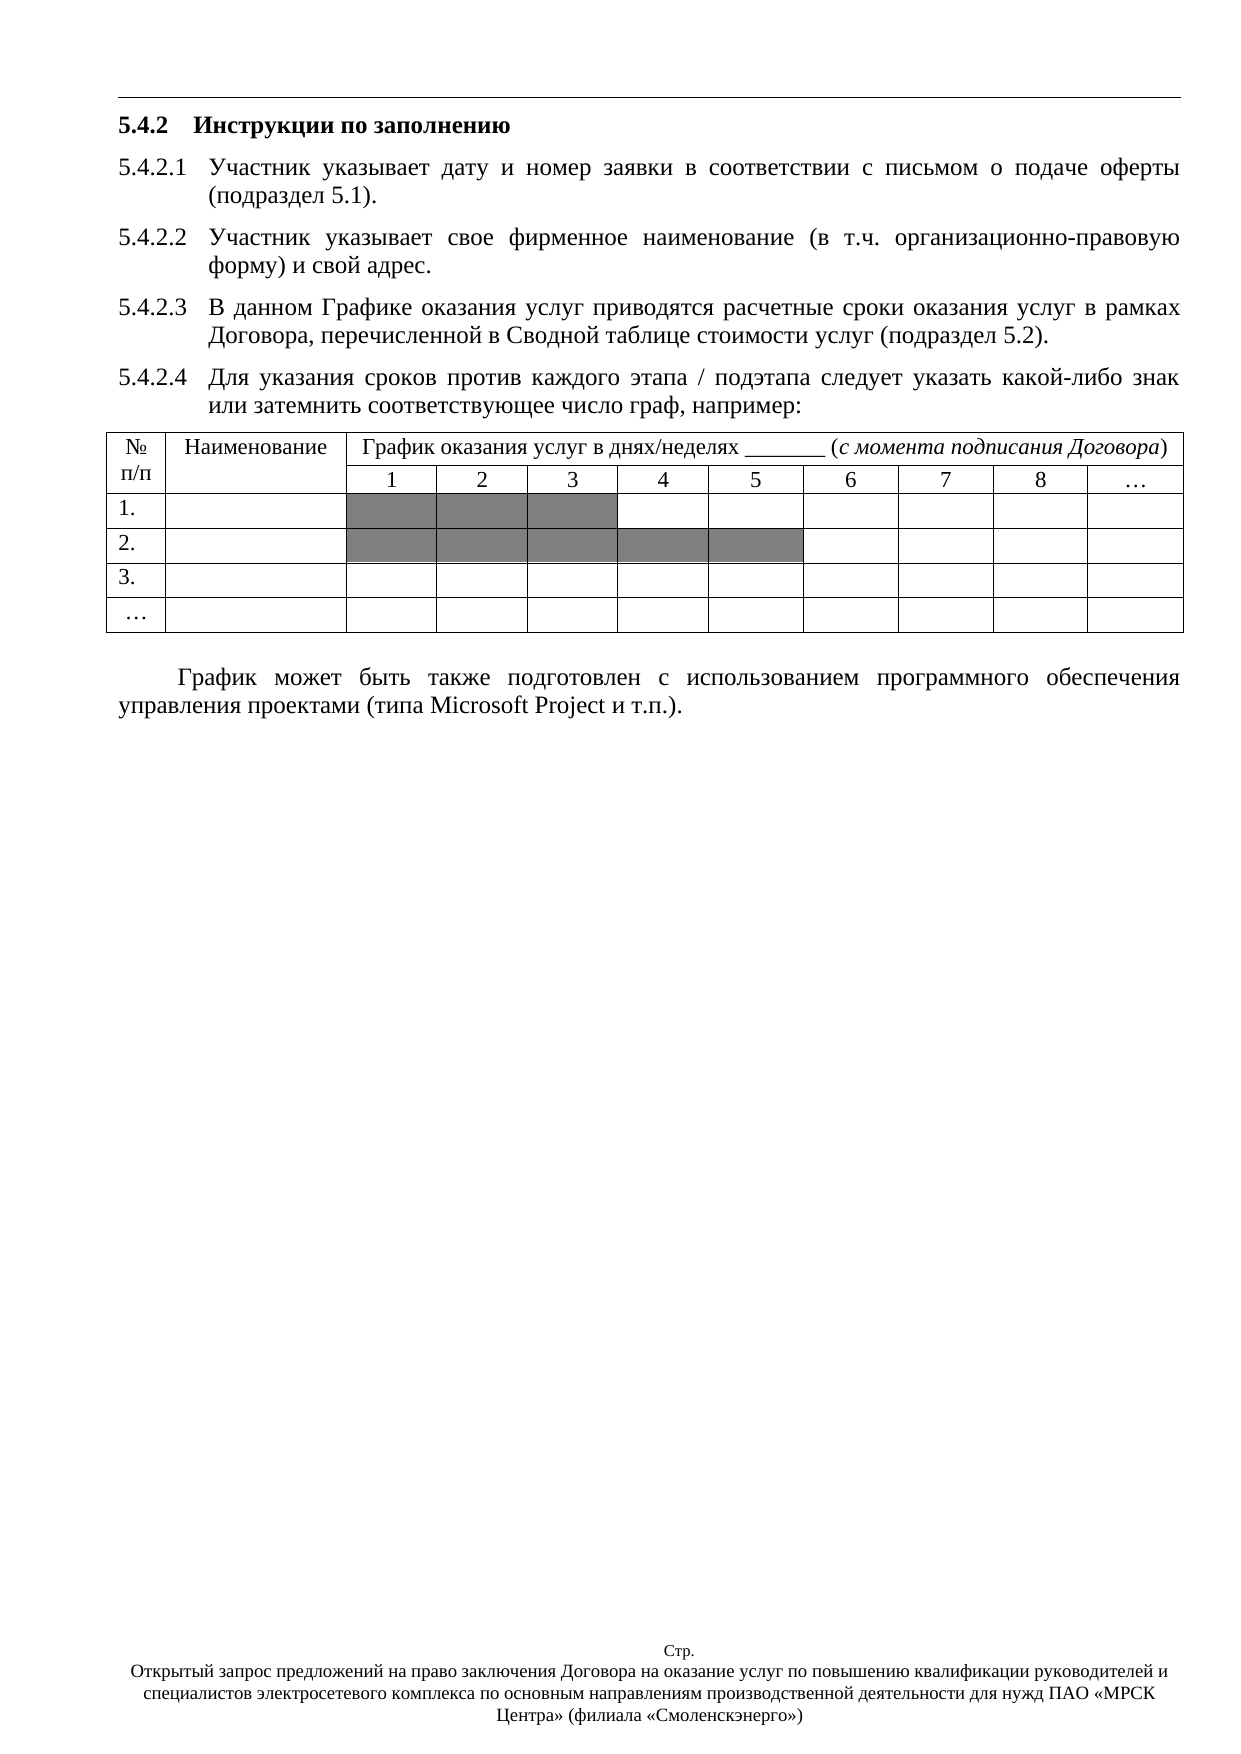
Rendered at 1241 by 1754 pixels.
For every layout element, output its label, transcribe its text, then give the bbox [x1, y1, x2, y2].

table_cell [437, 529, 527, 562]
list Для указания сроков против каждого этапа / подэтапа следует указать какой-либо знак или затемнить соответствующее число граф, например: [118, 362, 1181, 419]
table_cell [437, 598, 527, 632]
table_cell [166, 529, 346, 562]
table_cell [347, 529, 436, 562]
table_cell [899, 529, 993, 562]
table_cell [107, 529, 165, 562]
table_cell [804, 494, 898, 528]
table_cell 3 [528, 466, 617, 493]
table_cell [804, 529, 898, 562]
table_cell [528, 564, 617, 597]
table_cell [347, 494, 436, 528]
table_cell [899, 598, 993, 632]
table_cell [437, 494, 527, 528]
table_cell [709, 494, 803, 528]
table_cell 8 [994, 466, 1087, 493]
table_cell [994, 529, 1087, 562]
table_cell [528, 529, 617, 562]
table_cell [618, 598, 708, 632]
table_cell [528, 598, 617, 632]
text График может быть также подготовлен с использованием программного обеспечения управления проектами (типа Microsoft Project и т.п.). [118, 662, 1181, 719]
table_cell … [1088, 466, 1183, 493]
table_cell [1088, 529, 1183, 562]
table_cell 7 [899, 466, 993, 493]
table_cell 5 [709, 466, 803, 493]
table_cell [1088, 494, 1183, 528]
table_cell [994, 494, 1087, 528]
table_cell [709, 598, 803, 632]
table_cell 1 [347, 466, 436, 493]
table_cell [166, 564, 346, 597]
table_cell [347, 564, 436, 597]
list Участник указывает свое фирменное наименование (в т.ч. организационно-правовую форму) и свой адрес. [118, 222, 1181, 279]
table_cell [107, 494, 165, 528]
list Участник указывает дату и номер заявки в соответствии с письмом о подаче оферты (подраздел 5.1). [118, 152, 1181, 209]
list В данном Графике оказания услуг приводятся расчетные сроки оказания услуг в рамках Договора, перечисленной в Сводной таблице стоимости услуг (подраздел 5.2). [118, 292, 1181, 349]
table_cell [437, 564, 527, 597]
table_cell [618, 529, 708, 562]
table_cell [804, 564, 898, 597]
table_cell [899, 564, 993, 597]
table_cell [347, 598, 436, 632]
table_cell [166, 494, 346, 528]
table_cell [1088, 564, 1183, 597]
table_header График оказания услуг в днях/неделях _______ (с момента подписания Договора) [347, 433, 1183, 465]
table_header № п/п [107, 433, 165, 493]
table_cell [994, 598, 1087, 632]
table_cell [804, 598, 898, 632]
table_cell 4 [618, 466, 708, 493]
table_cell [618, 564, 708, 597]
table_cell [528, 494, 617, 528]
table_cell 6 [804, 466, 898, 493]
table_cell … [107, 598, 165, 632]
table_header Наименование [166, 433, 346, 493]
table_cell [107, 564, 165, 597]
table_cell [618, 494, 708, 528]
subtitle Инструкции по заполнению [118, 111, 1181, 139]
table_cell [166, 598, 346, 632]
table_cell 2 [437, 466, 527, 493]
table_cell [709, 529, 803, 562]
table_cell [1088, 598, 1183, 632]
table_cell [709, 564, 803, 597]
table_cell [994, 564, 1087, 597]
table_cell [899, 494, 993, 528]
